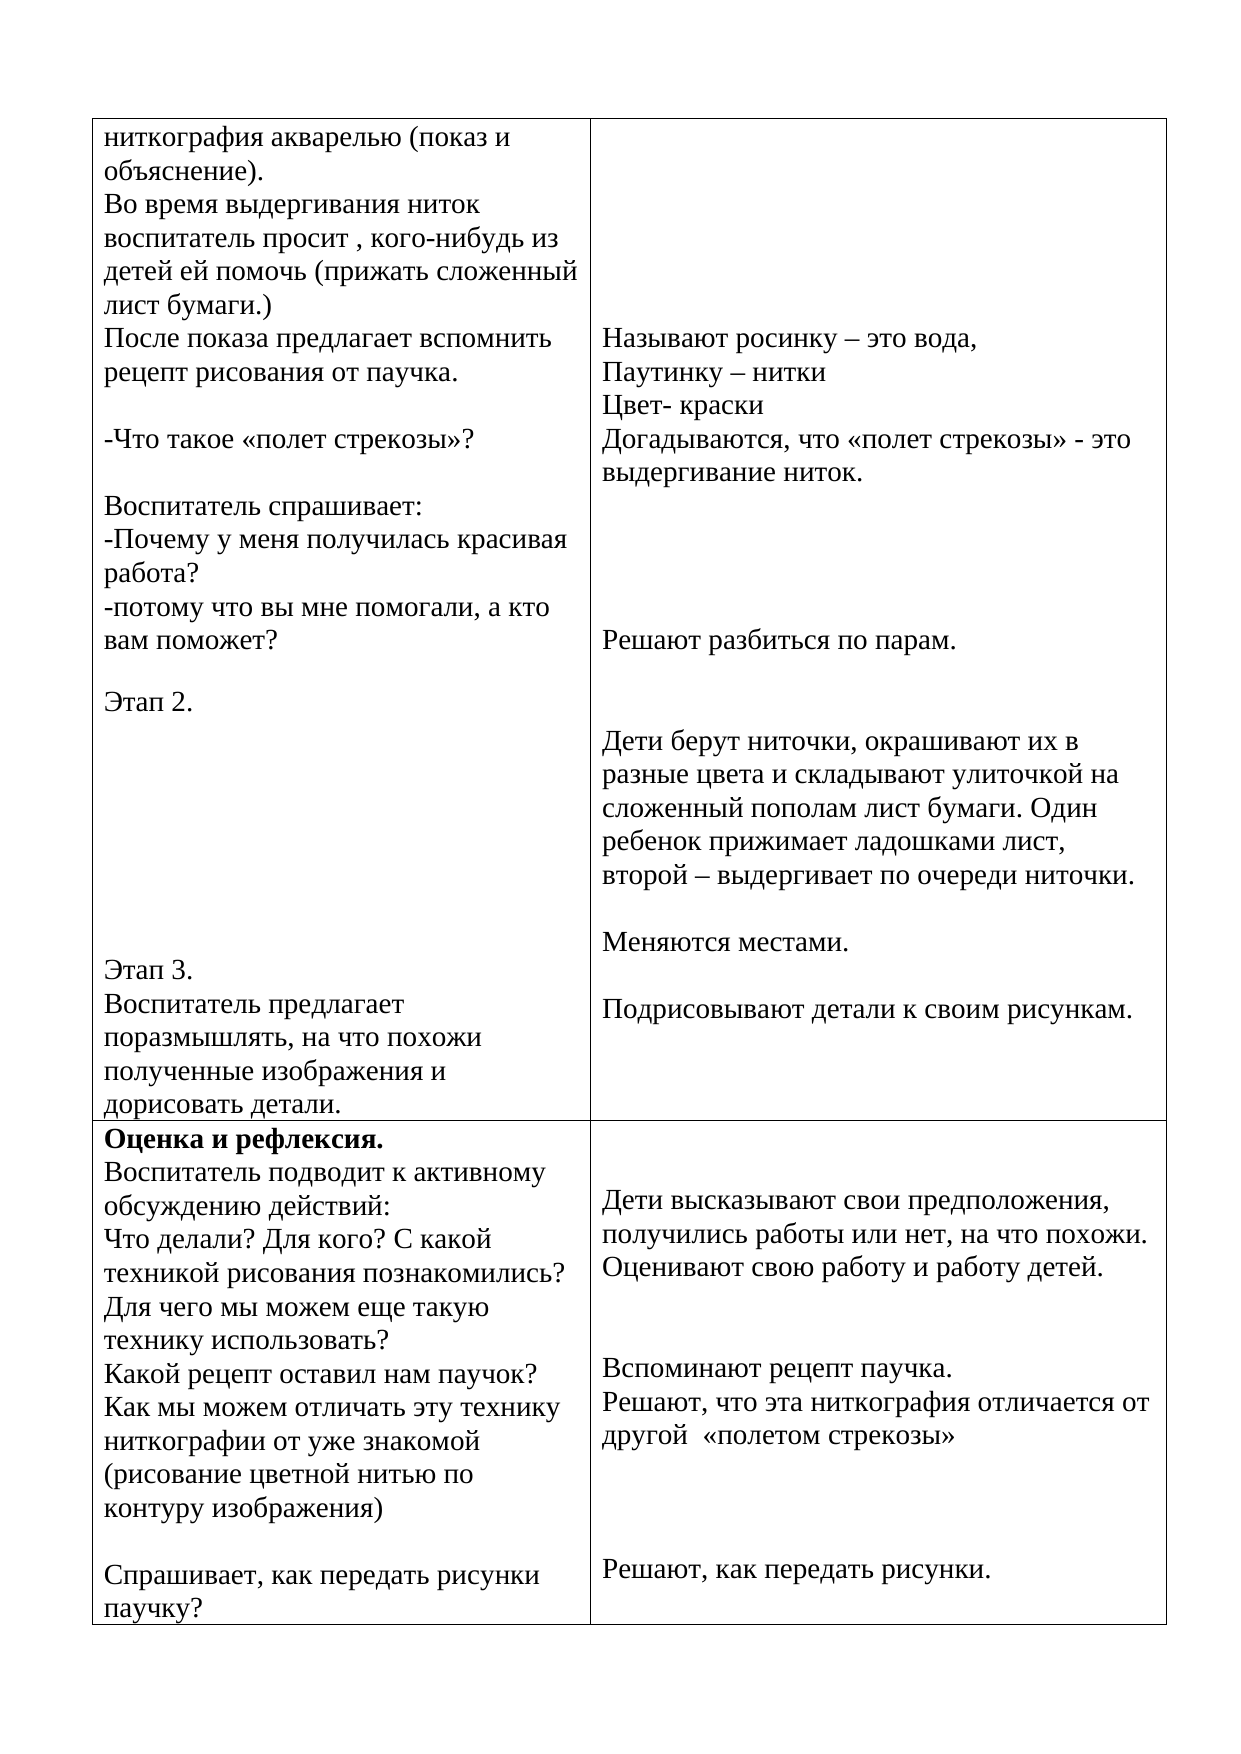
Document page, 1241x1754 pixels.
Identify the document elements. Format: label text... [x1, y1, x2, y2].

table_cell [93, 119, 590, 1120]
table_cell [591, 119, 1166, 1120]
table_cell Дети высказывают свои предположения, получились работы или нет, на что похожи. Оценивают свою работу и работу детей. Вспоминают рецепт паучка. Решают, что эта ниткография отличается от другой «полетом стрекозы» Решают, как передать рисунки. [591, 1121, 1166, 1624]
table_cell Оценка и рефлексия. Воспитатель подводит к активному обсуждению действий: Что делали? Для кого? С какой техникой рисования познакомились? Для чего мы можем еще такую технику использовать? Какой рецепт оставил нам паучок? Как мы можем отличать эту технику ниткографии от уже знакомой (рисование цветной нитью по контуру изображения) Спрашивает, как передать рисунки паучку? [93, 1121, 590, 1624]
